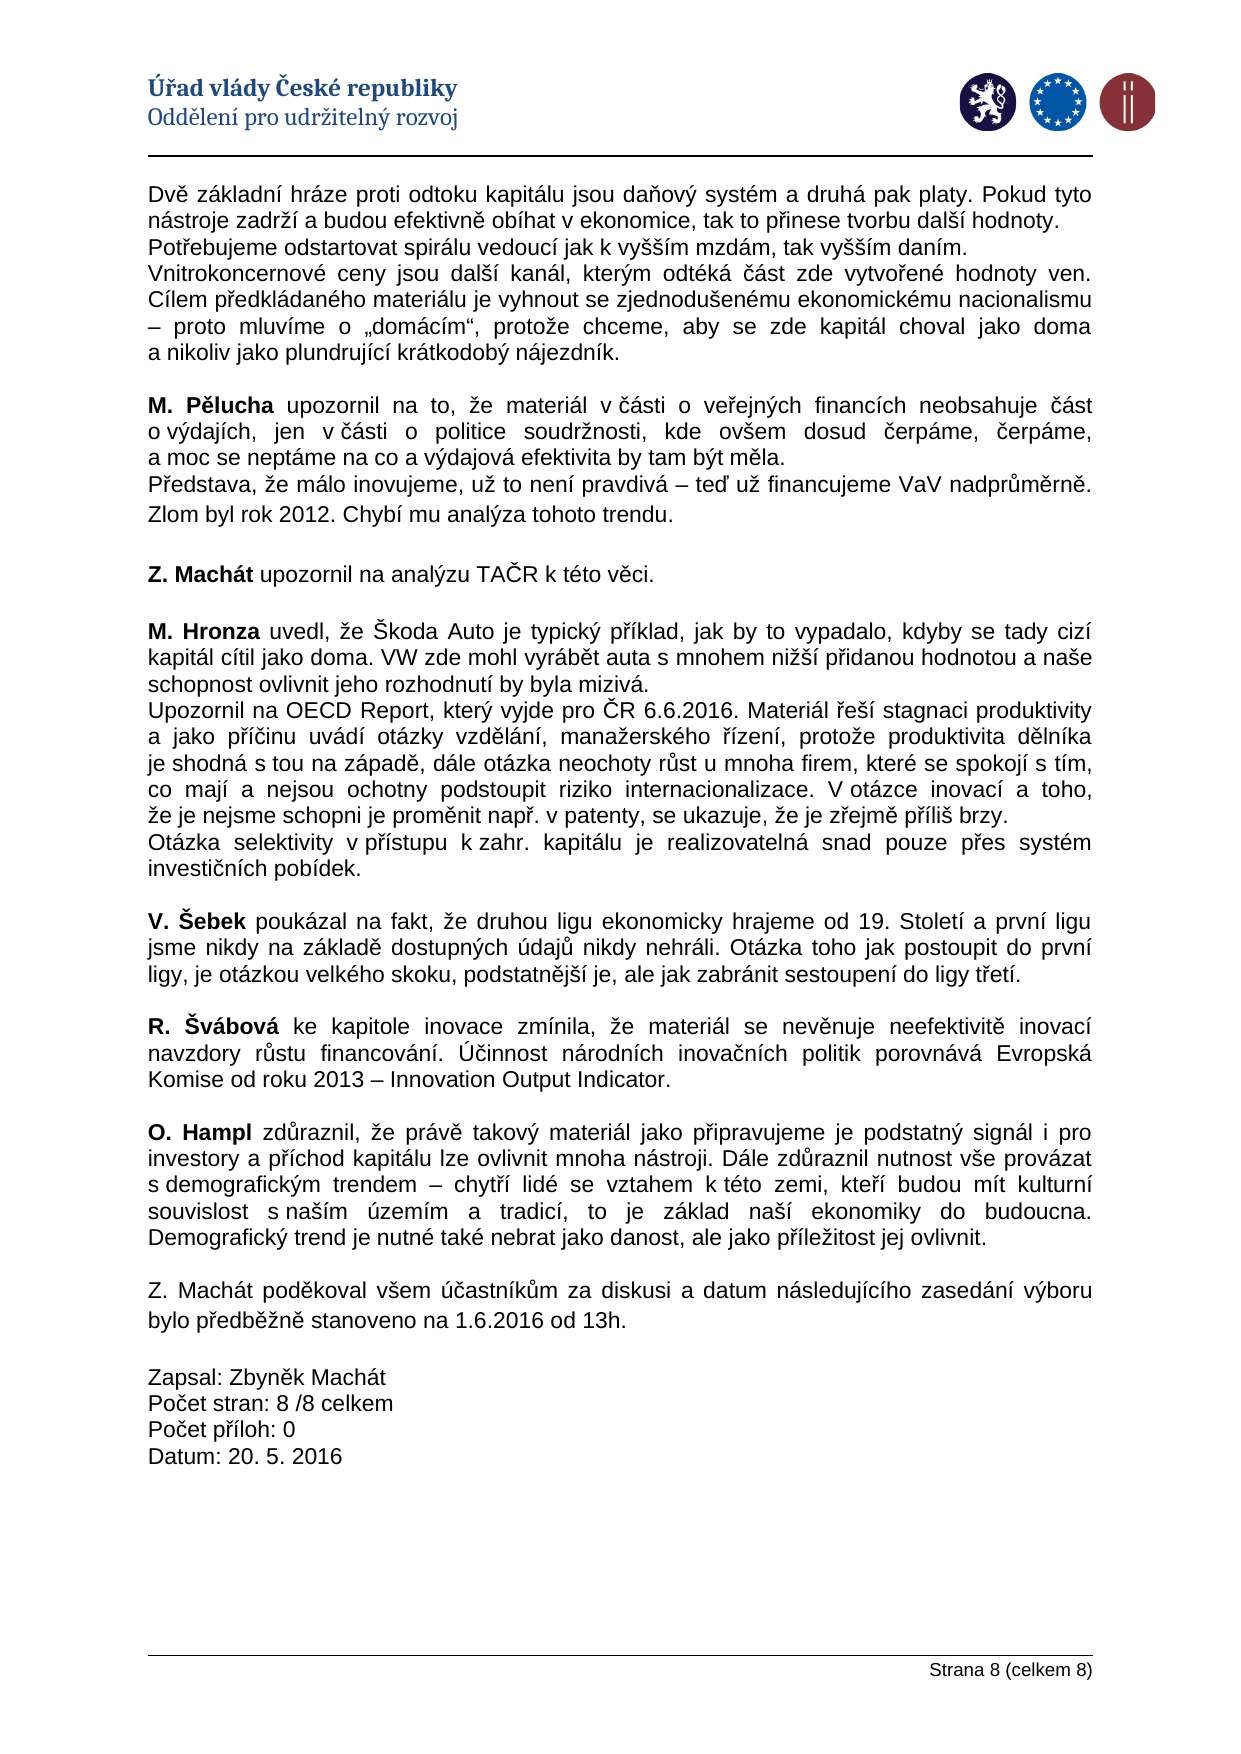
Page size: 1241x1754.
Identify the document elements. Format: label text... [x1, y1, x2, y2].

text R. Švábová ke kapitole inovace zmínila, že materiál se nevěnuje neefektivitě inovací navzdory růstu financování. Účinnost národních inovačních politik porovnává Evropská Komise od roku 2013 – Innovation Output Indicator. [148, 1013, 1093, 1092]
text Upozornil na OECD Report, který vyjde pro ČR 6.6.2016. Materiál řeší stagnaci produktivity a jako příčinu uvádí otázky vzdělání, manažerského řízení, protože produktivita dělníka je shodná s tou na západě, dále otázka neochoty růst u mnoha firem, které se spokojí s tím, co mají a nejsou ochotny podstoupit riziko internacionalizace. V otázce inovací a toho, že je nejsme schopni je proměnit např. v patenty, se ukazuje, že je zřejmě příliš brzy. [148, 697, 1093, 829]
text O. Hampl zdůraznil, že právě takový materiál jako připravujeme je podstatný signál i pro investory a příchod kapitálu lze ovlivnit mnoha nástroji. Dále zdůraznil nutnost vše provázat s demografickým trendem – chytří lidé se vztahem k této zemi, kteří budou mít kulturní souvislost s naším územím a tradicí, to je základ naší ekonomiky do budoucna. Demografický trend je nutné také nebrat jako danost, ale jako příležitost jej ovlivnit. [148, 1119, 1093, 1250]
text Zapsal: Zbyněk Machát [148, 1363, 1093, 1390]
text Z. Machát poděkoval všem účastníkům za diskusi a datum následujícího zasedání výboru bylo předběžně stanoveno na 1.6.2016 od 13h. [148, 1277, 1093, 1333]
text Představa, že málo inovujeme, už to není pravdivá – teď už financujeme VaV nadprůměrně. Zlom byl rok 2012. Chybí mu analýza tohoto trendu. [148, 471, 1093, 527]
text Počet příloh: 0 [148, 1416, 1093, 1443]
text Počet stran: 8 /8 celkem [148, 1390, 1093, 1416]
text V. Šebek poukázal na fakt, že druhou ligu ekonomicky hrajeme od 19. Století a první ligu jsme nikdy na základě dostupných údajů nikdy nehráli. Otázka toho jak postoupit do první ligy, je otázkou velkého skoku, podstatnější je, ale jak zabránit sestoupení do ligy třetí. [148, 908, 1093, 987]
picture [959, 73, 1156, 131]
text Otázka selektivity v přístupu k zahr. kapitálu je realizovatelná snad pouze přes systém investičních pobídek. [148, 829, 1093, 881]
text Dvě základní hráze proti odtoku kapitálu jsou daňový systém a druhá pak platy. Pokud tyto nástroje zadrží a budou efektivně obíhat v ekonomice, tak to přinese tvorbu další hodnoty. [148, 181, 1093, 233]
text Potřebujeme odstartovat spirálu vedoucí jak k vyšším mzdám, tak vyšším daním. [148, 233, 1093, 260]
text M. Pělucha upozornil na to, že materiál v části o veřejných financích neobsahuje část o výdajích, jen v části o politice soudržnosti, kde ovšem dosud čerpáme, čerpáme, a moc se neptáme na co a výdajová efektivita by tam být měla. [148, 392, 1093, 471]
text Z. Machát upozornil na analýzu TAČR k této věci. [148, 561, 1093, 588]
text Datum: 20. 5. 2016 [148, 1443, 1093, 1469]
text M. Hronza uvedl, že Škoda Auto je typický příklad, jak by to vypadalo, kdyby se tady cizí kapitál cítil jako doma. VW zde mohl vyrábět auta s mnohem nižší přidanou hodnotou a naše schopnost ovlivnit jeho rozhodnutí by byla mizivá. [148, 618, 1093, 697]
text Vnitrokoncernové ceny jsou další kanál, kterým odtéká část zde vytvořené hodnoty ven. Cílem předkládaného materiálu je vyhnout se zjednodušenému ekonomickému nacionalismu – proto mluvíme o „domácím“, protože chceme, aby se zde kapitál choval jako doma a nikoliv jako plundrující krátkodobý nájezdník. [148, 260, 1093, 365]
